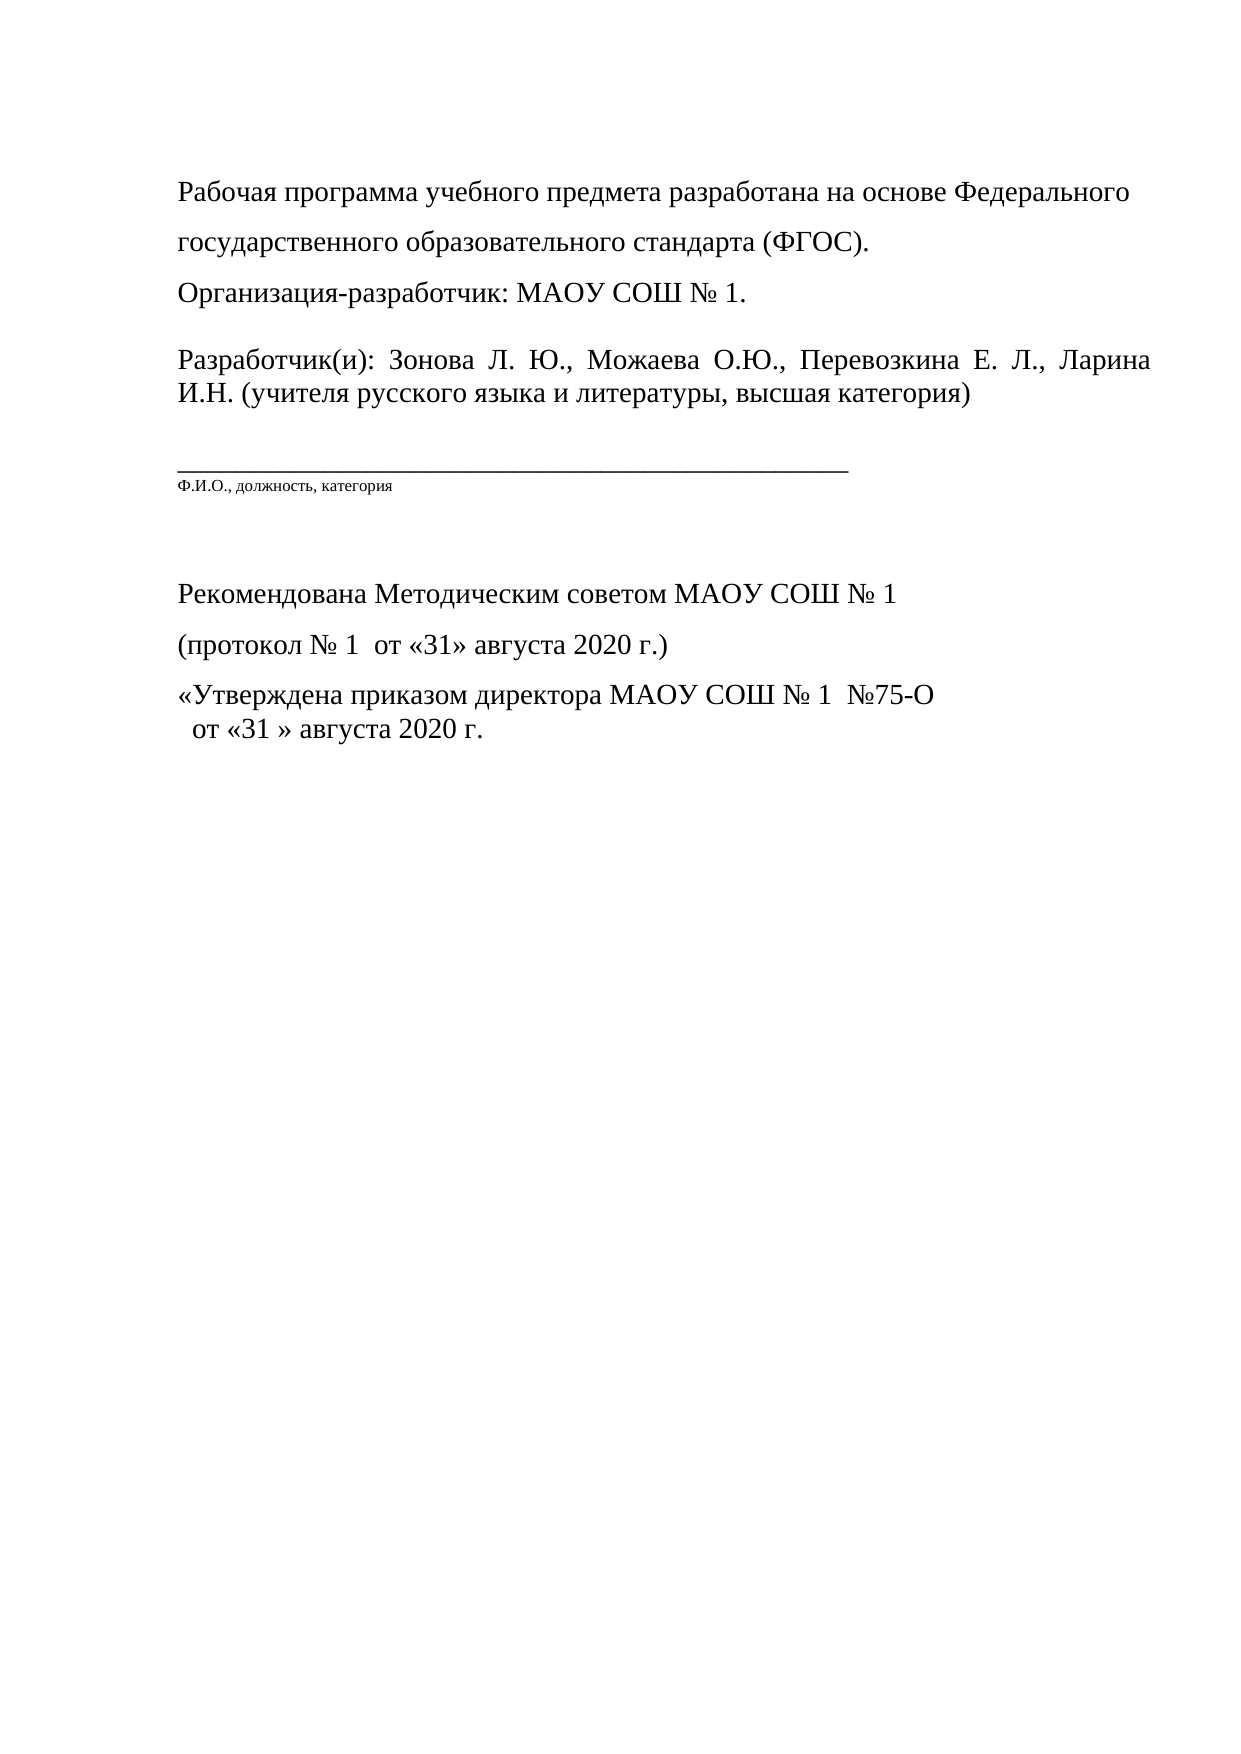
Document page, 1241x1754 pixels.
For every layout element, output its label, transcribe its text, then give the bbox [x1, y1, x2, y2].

text от «31 » августа 2020 г. [177, 711, 1152, 744]
text Организация-разработчик: МАОУ СОШ № 1. [177, 275, 1152, 308]
text «Утверждена приказом директора МАОУ СОШ № 1 №75-О [177, 677, 1152, 711]
text Рабочая программа учебного предмета разработана на основе Федерального государственного образовательного стандарта (ФГОС). [177, 174, 1152, 258]
text Разработчик(и): Зонова Л. Ю., Можаева О.Ю., Перевозкина Е. Л., Ларина И.Н. (учителя русского языка и литературы, высшая категория) [177, 342, 1152, 409]
text (протокол № 1 от «31» августа 2020 г.) [177, 627, 1152, 660]
text ______________________________________________ [177, 442, 1152, 476]
text Рекомендована Методическим советом МАОУ СОШ № 1 [177, 577, 1152, 610]
text Ф.И.О., должность, категория [177, 476, 1152, 509]
